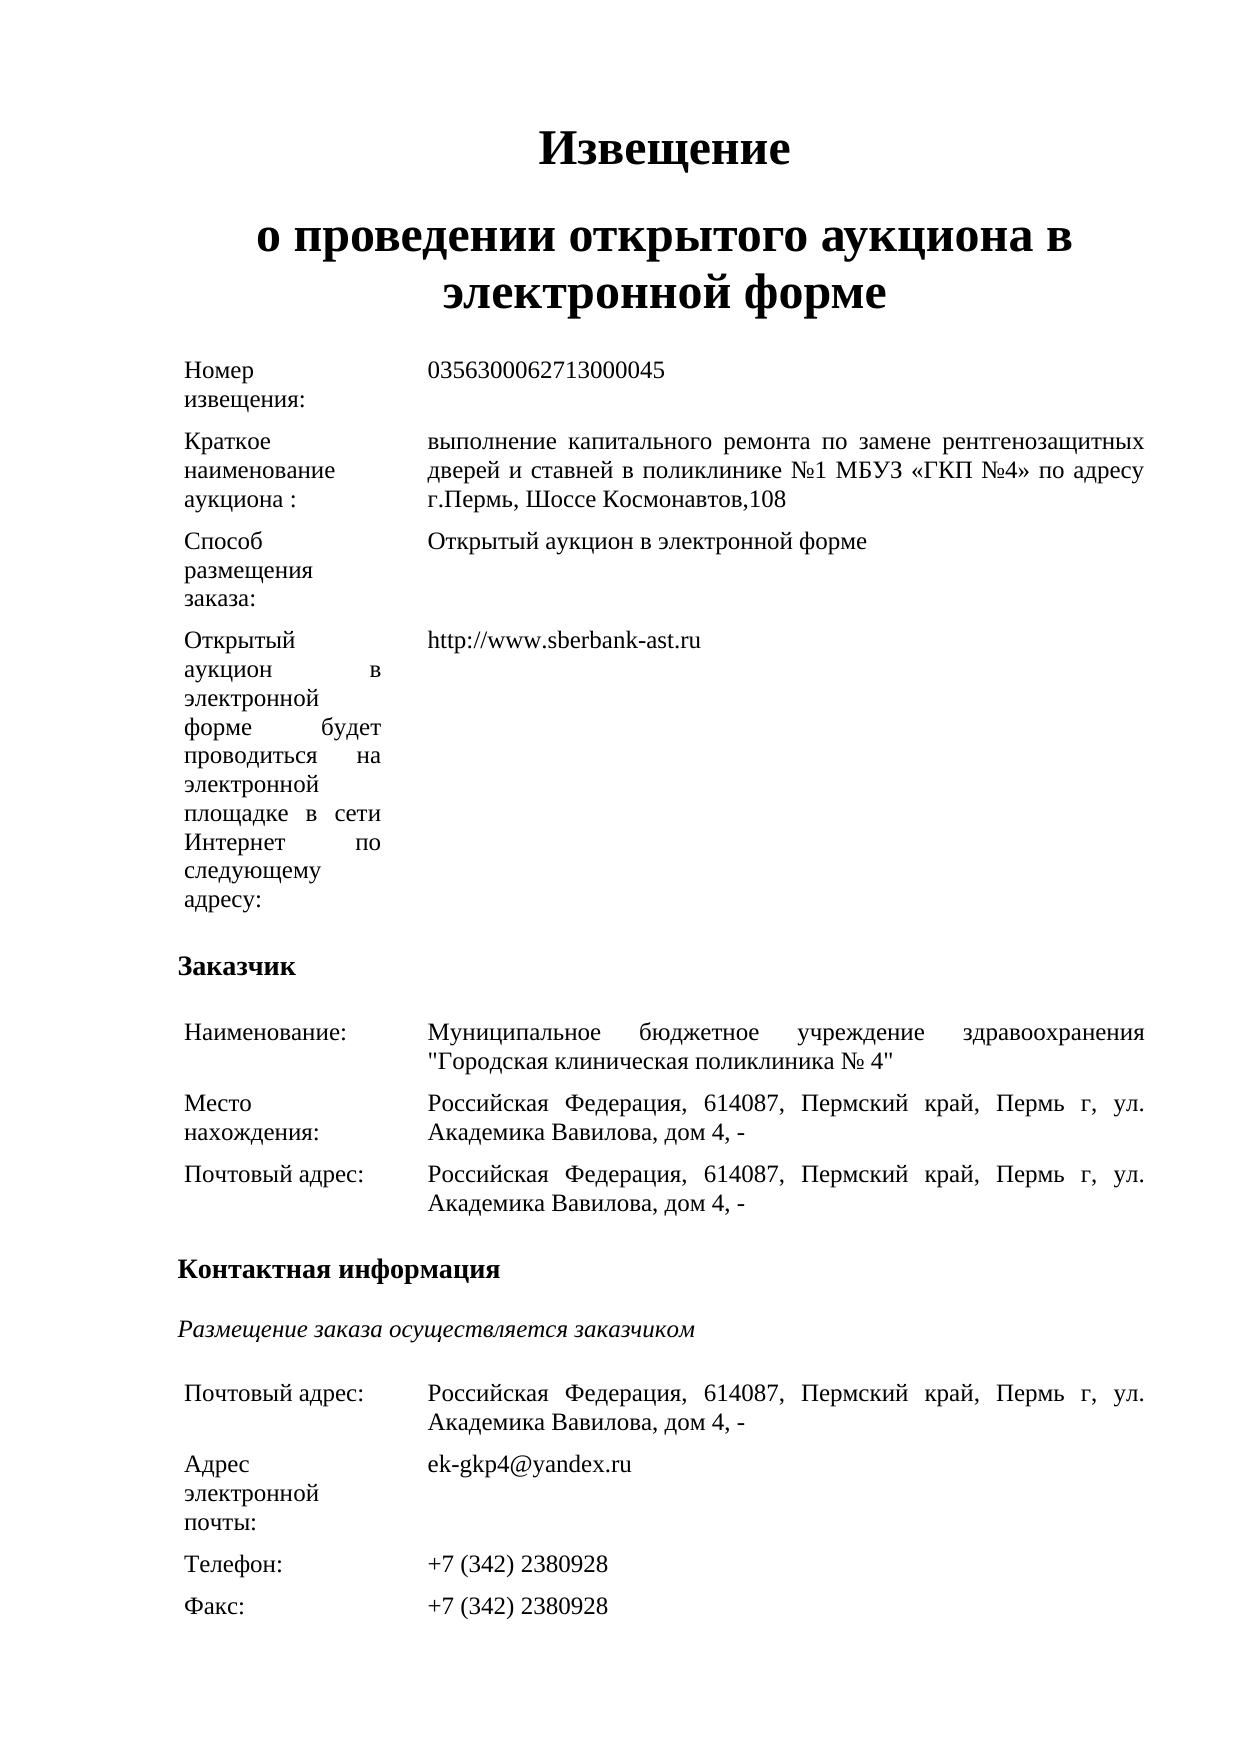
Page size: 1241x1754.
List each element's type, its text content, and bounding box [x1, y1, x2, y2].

table_cell Адрес электронной почты: [177, 1443, 421, 1542]
text Размещение заказа осуществляется заказчиком [177, 1314, 1152, 1342]
table_cell +7 (342) 2380928 [421, 1542, 1152, 1584]
text Заказчик [177, 949, 1152, 981]
text Извещение [177, 118, 1152, 176]
table_cell http://www.sberbank-ast.ru [421, 619, 1152, 920]
table_header Почтовый адрес: [177, 1372, 421, 1442]
table_header Муниципальное бюджетное учреждение здравоохранения "Городская клиническая поликлиника № 4" [421, 1011, 1152, 1081]
table_header Номер извещения: [177, 349, 421, 420]
table_cell Открытый аукцион в электронной форме будет проводиться на электронной площадке в сети Интернет по следующему адресу: [177, 619, 421, 920]
table_cell Способ размещения заказа: [177, 519, 421, 619]
table_header Российская Федерация, 614087, Пермский край, Пермь г, ул. Академика Вавилова, дом 4, - [421, 1372, 1152, 1442]
table_cell ek-gkp4@yandex.ru [421, 1443, 1152, 1542]
table_cell Телефон: [177, 1542, 421, 1584]
text Контактная информация [177, 1252, 1152, 1284]
table_cell Открытый аукцион в электронной форме [421, 519, 1152, 619]
table_cell Российская Федерация, 614087, Пермский край, Пермь г, ул. Академика Вавилова, дом 4, - [421, 1152, 1152, 1223]
table_header 0356300062713000045 [421, 349, 1152, 420]
table_cell Факс: [177, 1584, 421, 1626]
table_header Наименование: [177, 1011, 421, 1081]
table_cell Почтовый адрес: [177, 1152, 421, 1223]
table_cell Место нахождения: [177, 1081, 421, 1152]
text о проведении открытого аукциона в электронной форме [177, 205, 1152, 320]
table_cell выполнение капитального ремонта по замене рентгенозащитных дверей и ставней в поликлинике №1 МБУЗ «ГКП №4» по адресу г.Пермь, Шоссе Космонавтов,108 [421, 420, 1152, 519]
table_cell Краткое наименование аукциона : [177, 420, 421, 519]
table_cell +7 (342) 2380928 [421, 1584, 1152, 1626]
table_cell Российская Федерация, 614087, Пермский край, Пермь г, ул. Академика Вавилова, дом 4, - [421, 1081, 1152, 1152]
